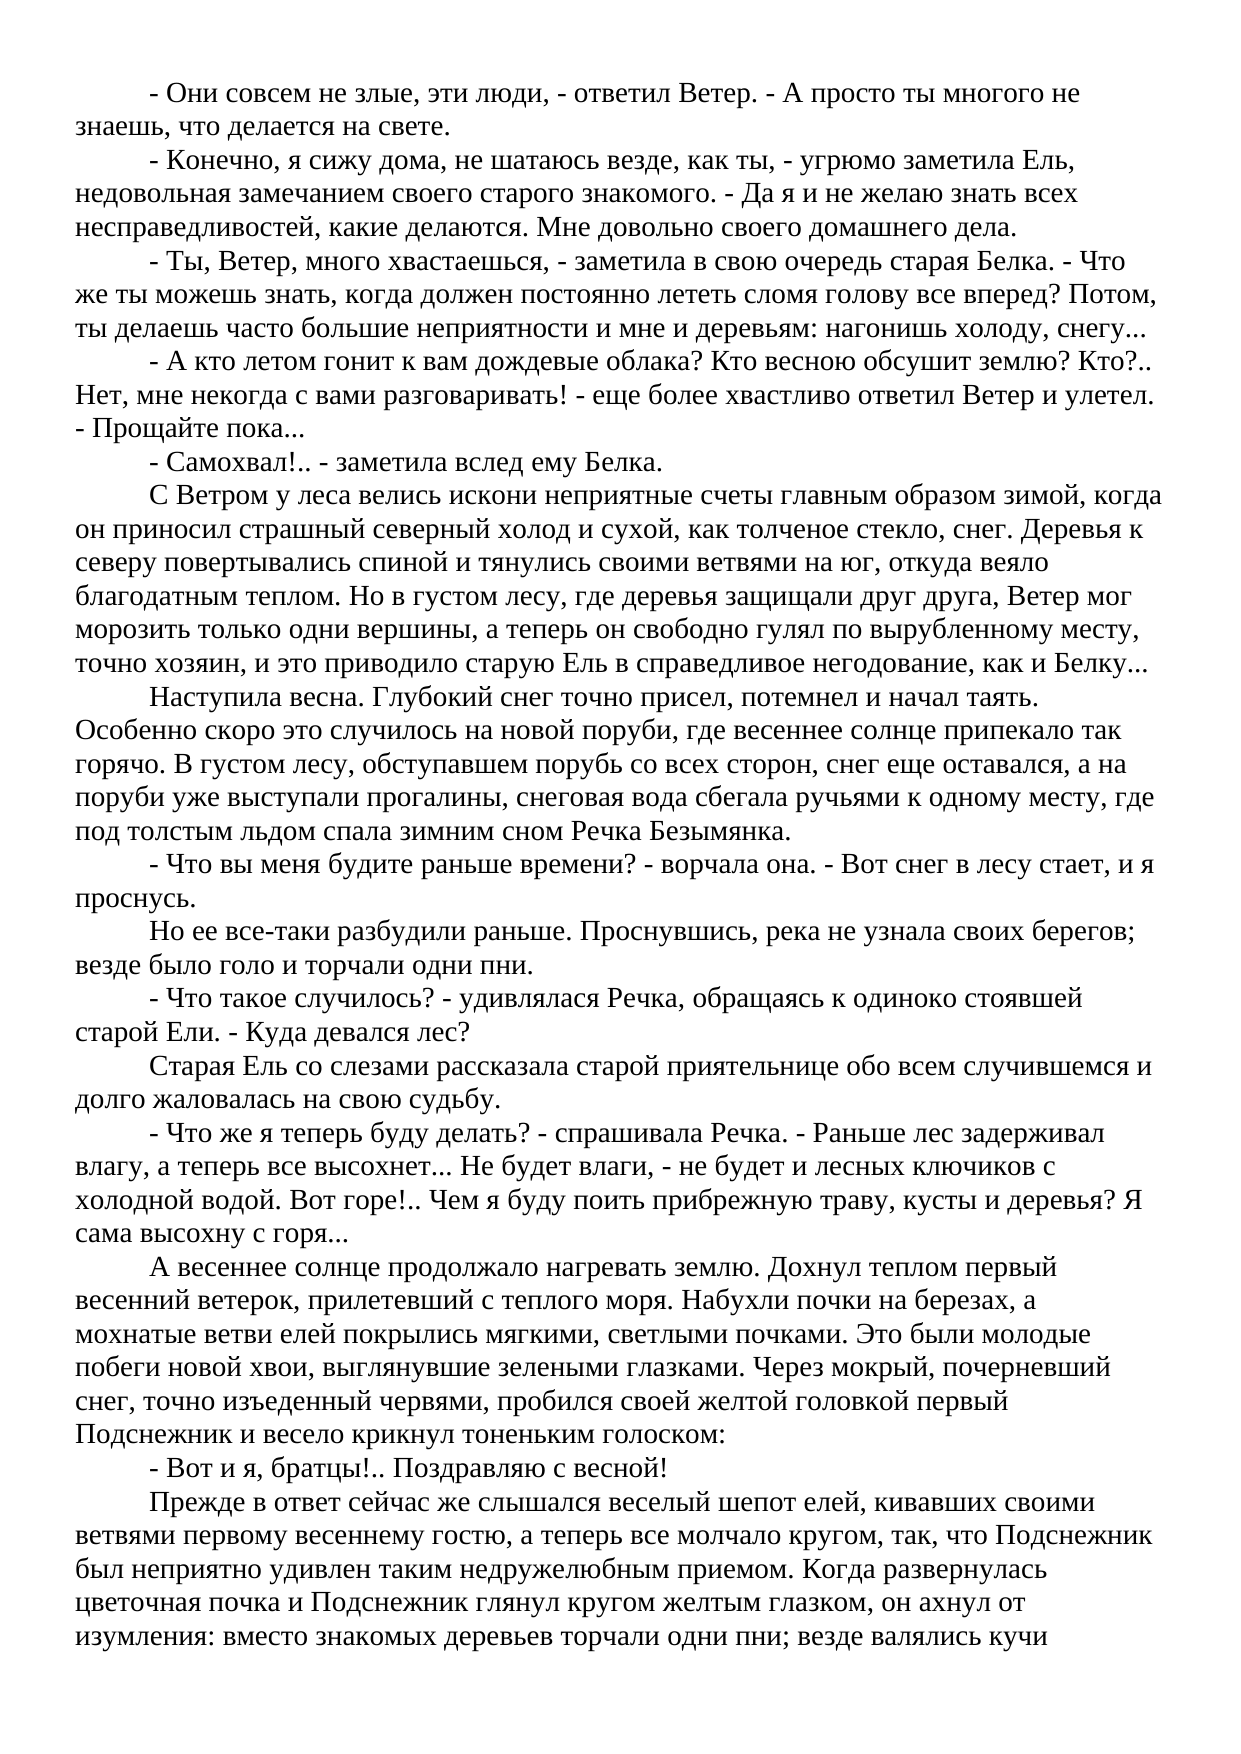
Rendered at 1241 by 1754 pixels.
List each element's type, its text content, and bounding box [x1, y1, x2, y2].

text - Ты, Ветер, много хвастаешься, - заметила в свою очередь старая Белка. - Что же ты можешь знать, когда должен постоянно лететь сломя голову все вперед? Потом, ты делаешь часто большие неприятности и мне и деревьям: нагонишь холоду, снегу... [75, 243, 1165, 343]
text - Вот и я, братцы!.. Поздравляю с весной! [75, 1450, 1165, 1484]
text - Что же я теперь буду делать? - спрашивала Речка. - Раньше лес задерживал влагу, а теперь все высохнет... Не будет влаги, - не будет и лесных ключиков с холодной водой. Вот горе!.. Чем я буду поить прибрежную траву, кусты и деревья? Я сама высохну с горя... [75, 1115, 1165, 1249]
text Наступила весна. Глубокий снег точно присел, потемнел и начал таять. Особенно скоро это случилось на новой поруби, где весеннее солнце припекало так горячо. В густом лесу, обступавшем порубь со всех сторон, снег еще оставался, а на поруби уже выступали прогалины, снеговая вода сбегала ручьями к одному месту, где под толстым льдом спала зимним сном Речка Безымянка. [75, 679, 1165, 846]
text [75, 1484, 1165, 1651]
text С Ветром у леса велись искони неприятные счеты главным образом зимой, когда он приносил страшный северный холод и сухой, как толченое стекло, снег. Деревья к северу повертывались спиной и тянулись своими ветвями на юг, откуда веяло благодатным теплом. Но в густом лесу, где деревья защищали друг друга, Ветер мог морозить только одни вершины, а теперь он свободно гулял по вырубленному месту, точно хозяин, и это приводило старую Ель в справедливое негодование, как и Белку... [75, 477, 1165, 679]
text - Конечно, я сижу дома, не шатаюсь везде, как ты, - угрюмо заметила Ель, недовольная замечанием своего старого знакомого. - Да я и не желаю знать всех несправедливостей, какие делаются. Мне довольно своего домашнего дела. [75, 142, 1165, 243]
text Старая Ель со слезами рассказала старой приятельнице обо всем случившемся и долго жаловалась на свою судьбу. [75, 1048, 1165, 1115]
text - Самохвал!.. - заметила вслед ему Белка. [75, 444, 1165, 477]
text - Они совсем не злые, эти люди, - ответил Ветер. - А просто ты многого не знаешь, что делается на свете. [75, 75, 1165, 142]
text - Что вы меня будите раньше времени? - ворчала она. - Вот снег в лесу стает, и я проснусь. [75, 846, 1165, 913]
text - Что такое случилось? - удивлялася Речка, обращаясь к одиноко стоявшей старой Ели. - Куда девался лес? [75, 981, 1165, 1048]
text Но ее все-таки разбудили раньше. Проснувшись, река не узнала своих берегов; везде было голо и торчали одни пни. [75, 913, 1165, 981]
text А весеннее солнце продолжало нагревать землю. Дохнул теплом первый весенний ветерок, прилетевший с теплого моря. Набухли почки на березах, а мохнатые ветви елей покрылись мягкими, светлыми почками. Это были молодые побеги новой хвои, выглянувшие зелеными глазками. Через мокрый, почерневший снег, точно изъеденный червями, пробился своей желтой головкой первый Подснежник и весело крикнул тоненьким голоском: [75, 1249, 1165, 1450]
text - А кто летом гонит к вам дождевые облака? Кто весною обсушит землю? Кто?.. Нет, мне некогда с вами разговаривать! - еще более хвастливо ответил Ветер и улетел. - Прощайте пока... [75, 343, 1165, 444]
